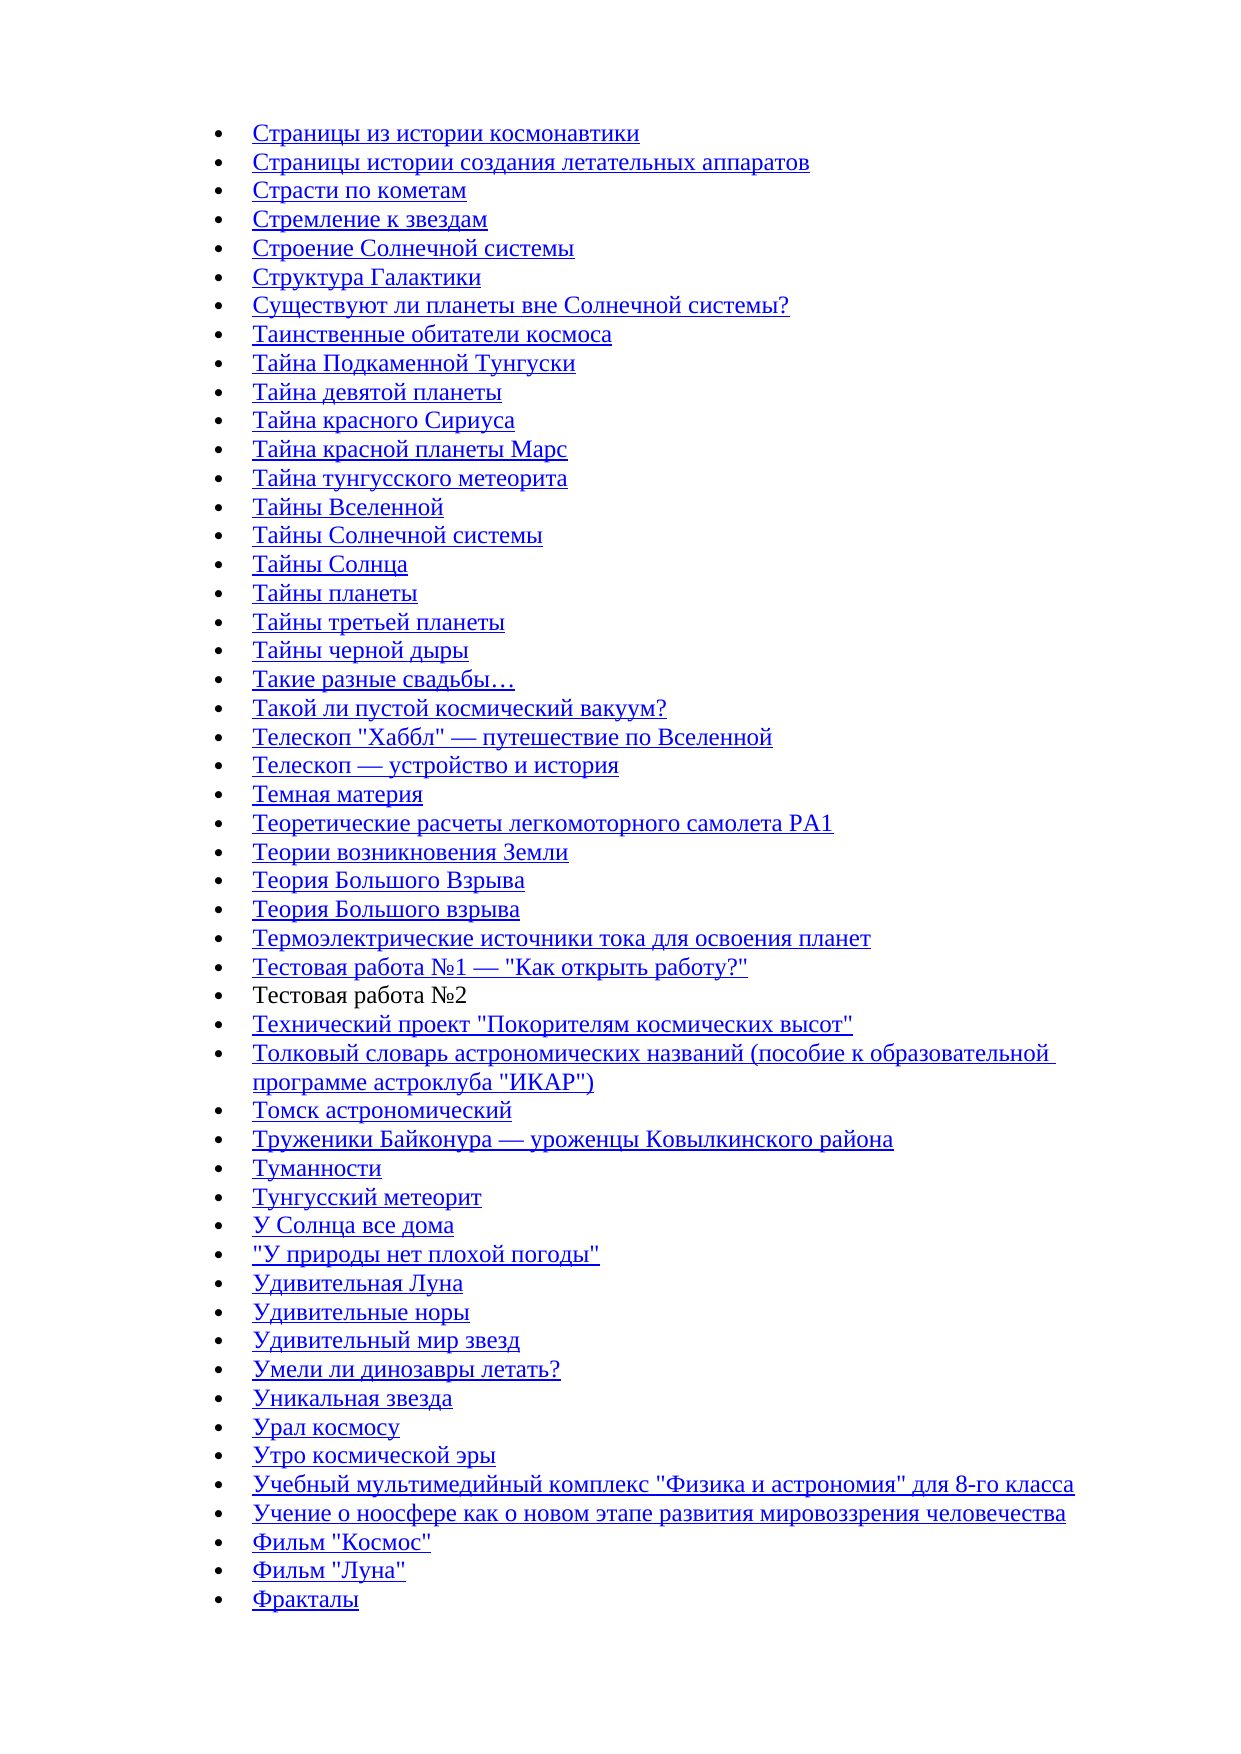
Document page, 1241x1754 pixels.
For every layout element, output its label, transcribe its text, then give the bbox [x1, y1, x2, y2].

list Темная материя [215, 779, 1152, 808]
list Тестовая работа №1 — "Как открыть работу?" [215, 952, 1152, 981]
list Такой ли пустой космический вакуум? [215, 693, 1152, 722]
list Телескоп "Хаббл" — путешествие по Вселенной [215, 722, 1152, 751]
list Учение о ноосфере как о новом этапе развития мировоззрения человечества [215, 1498, 1152, 1527]
list Тайны Вселенной [215, 492, 1152, 521]
list Тайны Солнца [215, 549, 1152, 578]
list Таинственные обитатели космоса [215, 319, 1152, 348]
list Строение Солнечной системы [215, 233, 1152, 262]
list Умели ли динозавры летать? [215, 1354, 1152, 1383]
list Страницы истории создания летательных аппаратов [215, 147, 1152, 176]
list Фильм "Луна" [215, 1556, 1152, 1584]
list Теории возникновения Земли [215, 837, 1152, 866]
list Тайна Подкаменной Тунгуски [215, 348, 1152, 377]
list Тайна девятой планеты [215, 377, 1152, 406]
list Тайны третьей планеты [215, 607, 1152, 636]
list Тайны планеты [215, 578, 1152, 607]
list Томск астрономический [215, 1096, 1152, 1124]
list Телескоп — устройство и история [215, 751, 1152, 779]
list Фракталы [215, 1584, 1152, 1613]
list Туманности [215, 1153, 1152, 1182]
list Тайна красного Сириуса [215, 406, 1152, 434]
list Тестовая работа №2 [215, 981, 1152, 1009]
list Удивительная Луна [215, 1268, 1152, 1297]
list Тунгусский метеорит [215, 1182, 1152, 1211]
list Технический проект "Покорителям космических высот" [215, 1009, 1152, 1038]
list Уникальная звезда [215, 1383, 1152, 1412]
list Теоретические расчеты легкомоторного самолета РА1 [215, 808, 1152, 837]
list Удивительные норы [215, 1297, 1152, 1326]
list Теория Большого Взрыва [215, 866, 1152, 894]
list Такие разные свадьбы… [215, 664, 1152, 693]
list Тайна тунгусского метеорита [215, 463, 1152, 492]
list Тайна красной планеты Марс [215, 434, 1152, 463]
list Тайны черной дыры [215, 636, 1152, 664]
list У Солнца все дома [215, 1211, 1152, 1239]
list Существуют ли планеты вне Cолнечной системы? [215, 291, 1152, 319]
list Теория Большого взрыва [215, 894, 1152, 923]
list Структура Галактики [215, 262, 1152, 291]
list Удивительный мир звезд [215, 1326, 1152, 1354]
list "У природы нет плохой погоды" [215, 1239, 1152, 1268]
list Фильм "Космос" [215, 1527, 1152, 1556]
list Термоэлектрические источники тока для освоения планет [215, 923, 1152, 952]
list Стремление к звездам [215, 204, 1152, 233]
list Труженики Байконура — уроженцы Ковылкинского района [215, 1124, 1152, 1153]
list Урал космосу [215, 1412, 1152, 1441]
list Страсти по кометам [215, 176, 1152, 204]
list Утро космической эры [215, 1441, 1152, 1469]
list Толковый словарь астрономических названий (пособие к образовательной программе астроклуба "ИКАР") [215, 1038, 1152, 1096]
list Учебный мультимедийный комплекс "Физика и астрономия" для 8-го класса [215, 1469, 1152, 1498]
list Тайны Солнечной системы [215, 521, 1152, 549]
list Страницы из истории космонавтики [215, 118, 1152, 147]
